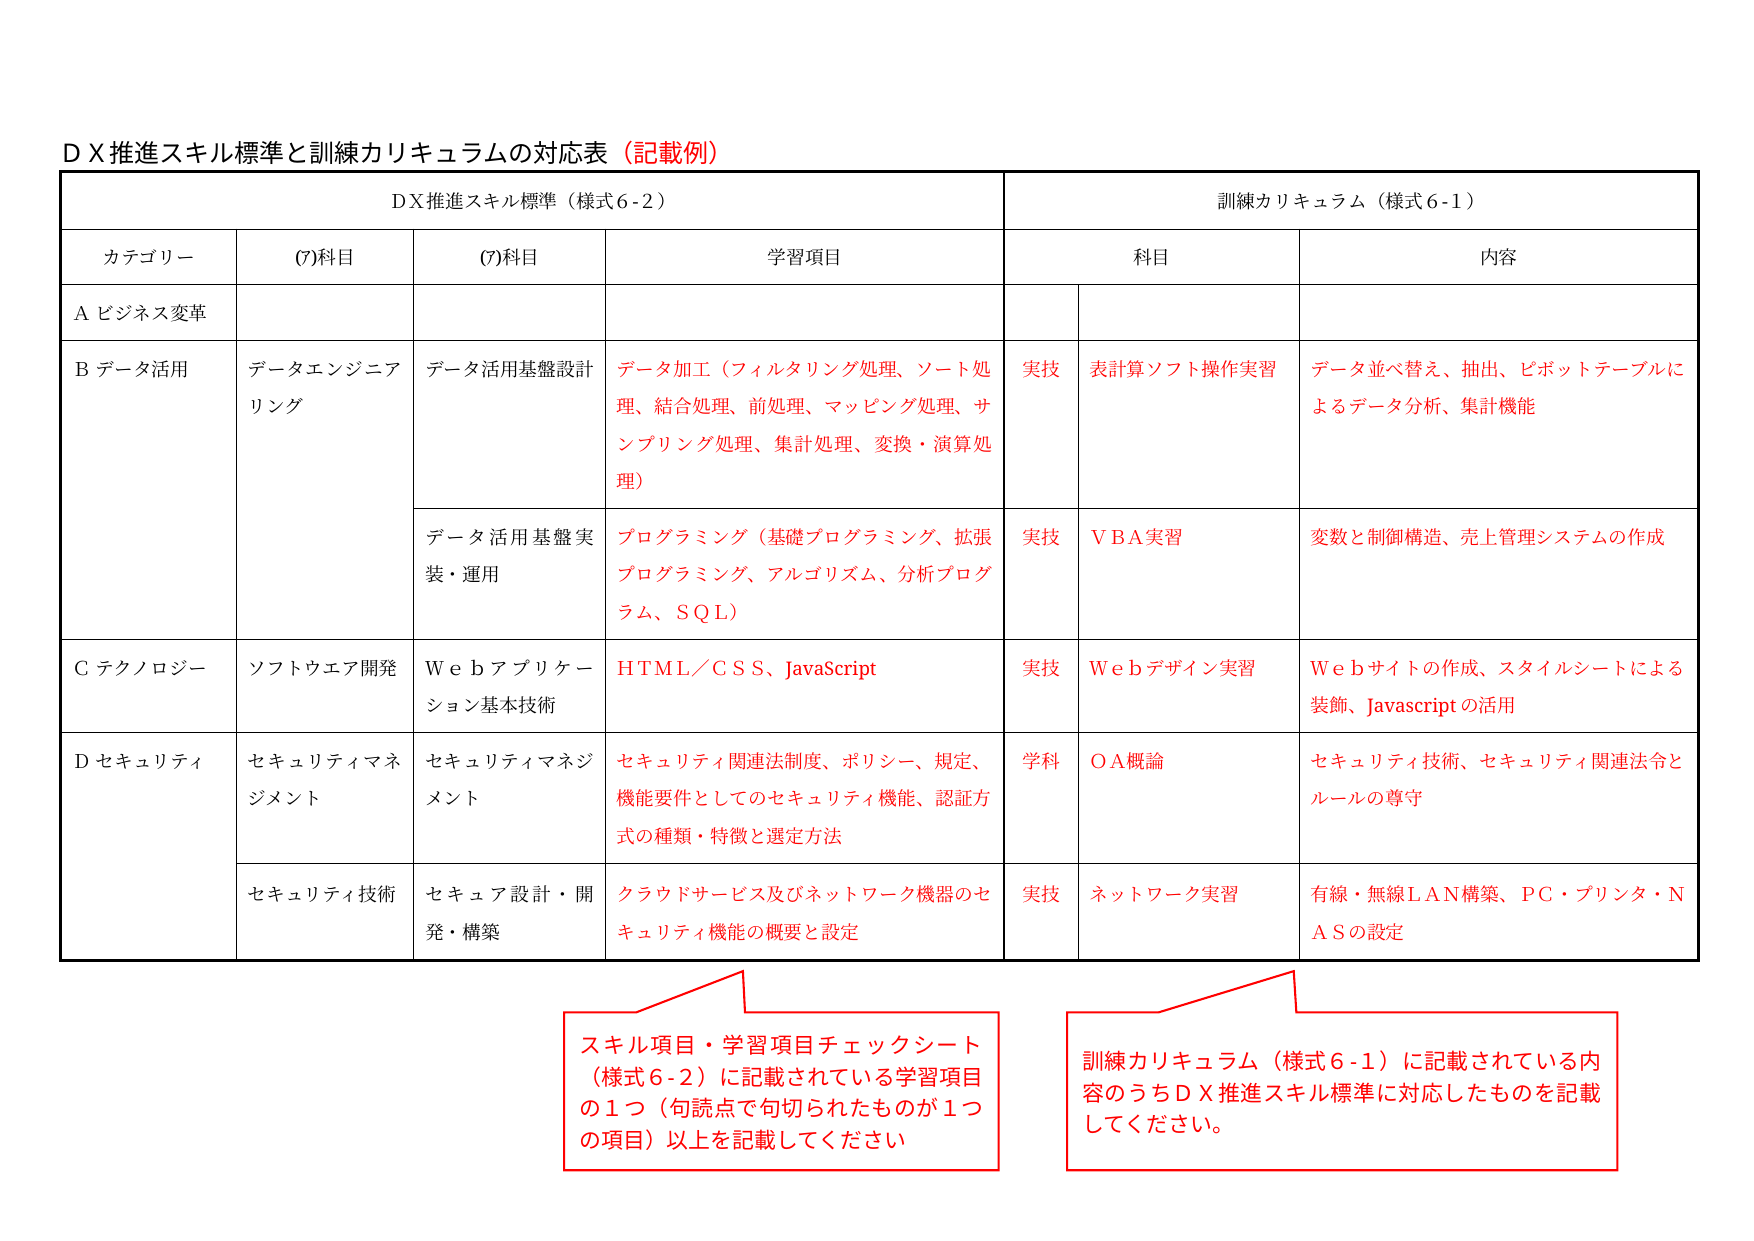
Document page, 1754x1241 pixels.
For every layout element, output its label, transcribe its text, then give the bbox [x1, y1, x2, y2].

table_cell [1079, 285, 1299, 340]
table_cell セキュリティマネジメント [237, 733, 413, 863]
table_cell ＨＴＭＬ／ＣＳＳ、JavaScript [606, 640, 1003, 732]
table_cell Ａ ビジネス変革 [62, 285, 236, 340]
table_cell 実技 [1005, 509, 1078, 639]
table_cell ＯＡ概論 [1079, 733, 1299, 863]
table_cell ＶＢＡ実習 [1079, 509, 1299, 639]
table_cell 実技 [1005, 640, 1078, 732]
table_cell Ｗｅｂデザイン実習 [1079, 640, 1299, 732]
table_cell セキュア設計・開発・構築 [414, 864, 605, 959]
table_cell セキュリティ技術、セキュリティ関連法令とルールの尊守 [1300, 733, 1697, 863]
table_header ＤＸ推進スキル標準（様式６-２） [62, 173, 1003, 228]
table_cell Ｗｅｂアプリケーション基本技術 [414, 640, 605, 732]
table_cell Ｃ テクノロジー [62, 640, 236, 732]
table_cell データ並べ替え、抽出、ピボットテーブルによるデータ分析、集計機能 [1300, 341, 1697, 508]
table_cell [237, 285, 413, 340]
table_cell [414, 285, 605, 340]
table_cell 学科 [1005, 733, 1078, 863]
table_cell プログラミング（基礎プログラミング、拡張プログラミング、アルゴリズム、分析プログラム、ＳＱＬ） [606, 509, 1003, 639]
table_cell 表計算ソフト操作実習 [1079, 341, 1299, 508]
table_cell セキュリティマネジメント [414, 733, 605, 863]
table_cell データ活用基盤設計 [414, 341, 605, 508]
table_cell 変数と制御構造、売上管理システムの作成 [1300, 509, 1697, 639]
table_cell [1005, 285, 1078, 340]
table_cell [1300, 285, 1697, 340]
table_cell セキュリティ技術 [237, 864, 413, 959]
table_cell ソフトウエア開発 [237, 640, 413, 732]
table_cell 学習項目 [606, 230, 1003, 284]
table_cell 実技 [1005, 341, 1078, 508]
table_cell 有線・無線ＬＡＮ構築、ＰＣ・プリンタ・ＮＡＳの設定 [1300, 864, 1697, 959]
table_cell Ｄ セキュリティ [62, 733, 236, 959]
table_cell Ｗｅｂサイトの作成、スタイルシートによる装飾、Javascriptの活用 [1300, 640, 1697, 732]
table_cell (ｱ)科目 [414, 230, 605, 284]
table_cell データエンジニアリング [237, 341, 413, 639]
table_cell 実技 [1005, 864, 1078, 959]
table_cell Ｂ データ活用 [62, 341, 236, 639]
table_cell データ加工（フィルタリング処理、ソート処理、結合処理、前処理、マッピング処理、サンプリング処理、集計処理、変換・演算処理） [606, 341, 1003, 508]
table_cell 内容 [1300, 230, 1697, 284]
table_cell クラウドサービス及びネットワーク機器のセキュリティ機能の概要と設定 [606, 864, 1003, 959]
table_cell [606, 285, 1003, 340]
table_cell データ活用基盤実装・運用 [414, 509, 605, 639]
table_cell ネットワーク実習 [1079, 864, 1299, 959]
table_cell カテゴリー [62, 230, 236, 284]
text ＤＸ推進スキル標準と訓練カリキュラムの対応表（記載例） [59, 133, 1695, 170]
table_cell セキュリティ関連法制度、ポリシー、規定、機能要件としてのセキュリティ機能、認証方式の種類・特徴と選定方法 [606, 733, 1003, 863]
table_cell 科目 [1005, 230, 1299, 284]
table_header 訓練カリキュラム（様式６-１） [1005, 173, 1697, 228]
table_cell (ｱ)科目 [237, 230, 413, 284]
